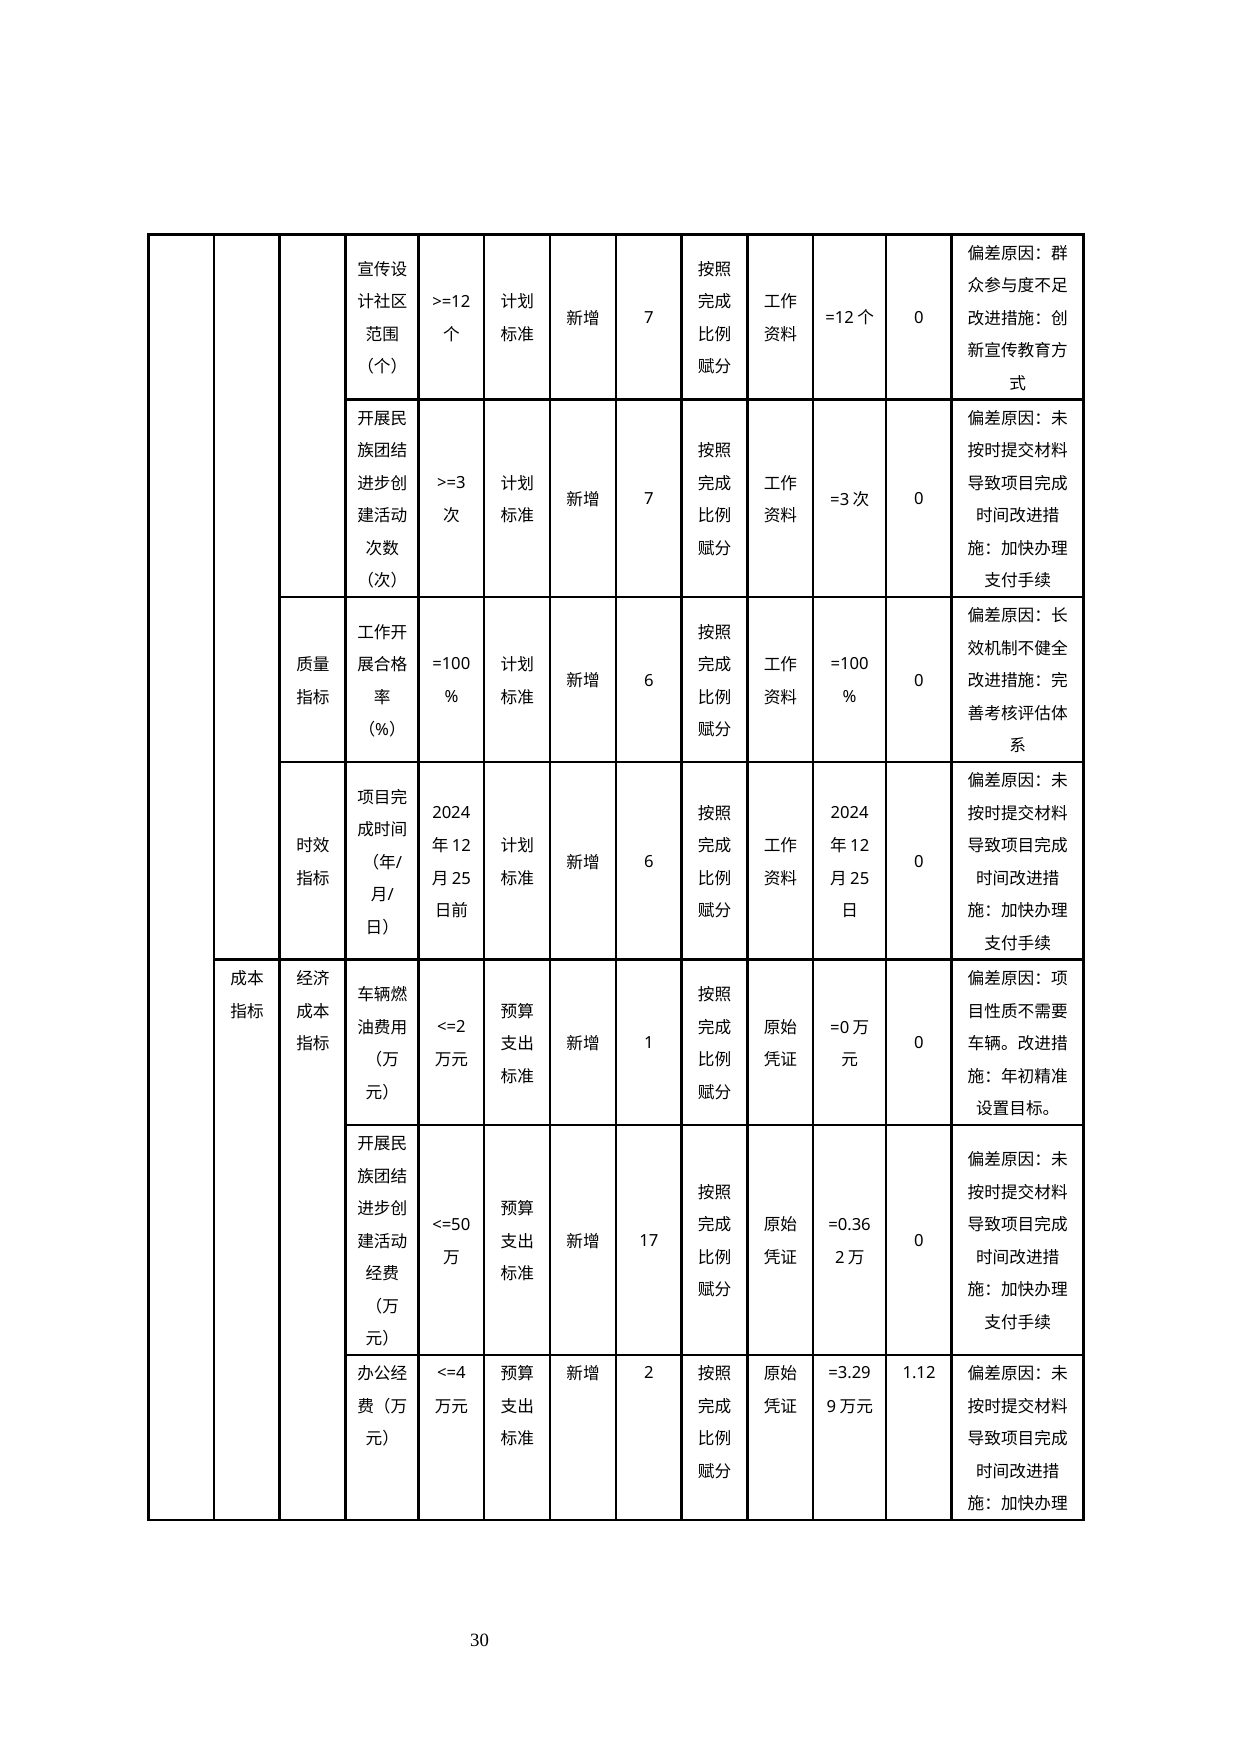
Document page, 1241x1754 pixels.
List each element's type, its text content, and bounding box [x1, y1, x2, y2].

table_cell 偏差原因：未按时提交材料导致项目完成时间改进措施：加快办理支付手续 [953, 763, 1082, 958]
table_cell 新增 [551, 961, 615, 1123]
table_cell 按照完成比例赋分 [683, 1126, 746, 1353]
table_cell 偏差原因：未按时提交材料导致项目完成时间改进措施：加快办理支付手续 [953, 401, 1082, 596]
table_cell 2 [617, 1356, 680, 1519]
table_cell <=4万元 [420, 1356, 483, 1519]
table_cell =3次 [814, 401, 885, 596]
table_cell 预算支出标准 [485, 1126, 549, 1353]
table_cell 2024年12月25日 [814, 763, 885, 958]
table_cell 工作资料 [749, 236, 812, 398]
table_cell 0 [887, 763, 950, 958]
table_cell 成本指标 [215, 961, 278, 1519]
table_cell 6 [617, 598, 680, 761]
table_cell 计划标准 [485, 763, 549, 958]
table_cell 时效指标 [281, 763, 344, 958]
table_cell 偏差原因：项目性质不需要车辆。改进措施：年初精准设置目标。 [953, 961, 1082, 1123]
table_cell 计划标准 [485, 236, 549, 398]
table_cell 2024年12月25日前 [420, 763, 483, 958]
table_cell 新增 [551, 598, 615, 761]
table_cell 0 [887, 236, 950, 398]
table_cell 1.12 [887, 1356, 950, 1519]
table_cell 0 [887, 961, 950, 1123]
table_cell 计划标准 [485, 598, 549, 761]
table_cell 按照完成比例赋分 [683, 401, 746, 596]
table_cell 宣传设计社区范围（个） [347, 236, 417, 398]
table_cell 偏差原因：未按时提交材料导致项目完成时间改进措施：加快办理支付手续 [953, 1126, 1082, 1353]
table_cell 0 [887, 1126, 950, 1353]
table_cell 新增 [551, 1356, 615, 1519]
table_cell 计划标准 [485, 401, 549, 596]
table_cell 新增 [551, 763, 615, 958]
table_cell 偏差原因：群众参与度不足改进措施：创新宣传教育方式 [953, 236, 1082, 398]
table_cell 按照完成比例赋分 [683, 598, 746, 761]
table_cell 按照完成比例赋分 [683, 236, 746, 398]
table_cell 1 [617, 961, 680, 1123]
table_cell 开展民族团结进步创建活动次数（次） [347, 401, 417, 596]
table_cell 预算支出标准 [485, 961, 549, 1123]
table_cell 车辆燃油费用（万元） [347, 961, 417, 1123]
table_cell 工作资料 [749, 598, 812, 761]
table_cell 原始凭证 [749, 1356, 812, 1519]
table_cell 工作资料 [749, 401, 812, 596]
table_cell 6 [617, 763, 680, 958]
table_cell =3.299万元 [814, 1356, 885, 1519]
table_cell 质量指标 [281, 598, 344, 761]
table_cell 0 [887, 598, 950, 761]
table_cell 预算支出标准 [485, 1356, 549, 1519]
table_cell 新增 [551, 1126, 615, 1353]
table_cell >=12个 [420, 236, 483, 398]
table_cell 17 [617, 1126, 680, 1353]
table_cell =100% [420, 598, 483, 761]
table_cell 按照完成比例赋分 [683, 1356, 746, 1519]
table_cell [953, 1356, 1082, 1519]
table_cell =0.362万 [814, 1126, 885, 1353]
table_cell 工作资料 [749, 763, 812, 958]
table_cell 办公经费（万元） [347, 1356, 417, 1519]
table_cell 经济成本指标 [281, 961, 344, 1519]
table_cell <=2万元 [420, 961, 483, 1123]
table_cell 项目完成时间（年/月/日） [347, 763, 417, 958]
table_cell =12个 [814, 236, 885, 398]
table_cell 偏差原因：长效机制不健全改进措施：完善考核评估体系 [953, 598, 1082, 761]
table_cell 原始凭证 [749, 1126, 812, 1353]
table_cell 7 [617, 401, 680, 596]
table_cell 新增 [551, 401, 615, 596]
table_cell =100% [814, 598, 885, 761]
table_cell 工作开展合格率（%） [347, 598, 417, 761]
table_cell 新增 [551, 236, 615, 398]
table_cell <=50万 [420, 1126, 483, 1353]
table_cell 开展民族团结进步创建活动经费（万元） [347, 1126, 417, 1353]
table_cell 按照完成比例赋分 [683, 961, 746, 1123]
table_cell 0 [887, 401, 950, 596]
table_cell >=3次 [420, 401, 483, 596]
table_cell 原始凭证 [749, 961, 812, 1123]
table_cell 按照完成比例赋分 [683, 763, 746, 958]
table_cell 7 [617, 236, 680, 398]
table_cell =0万元 [814, 961, 885, 1123]
